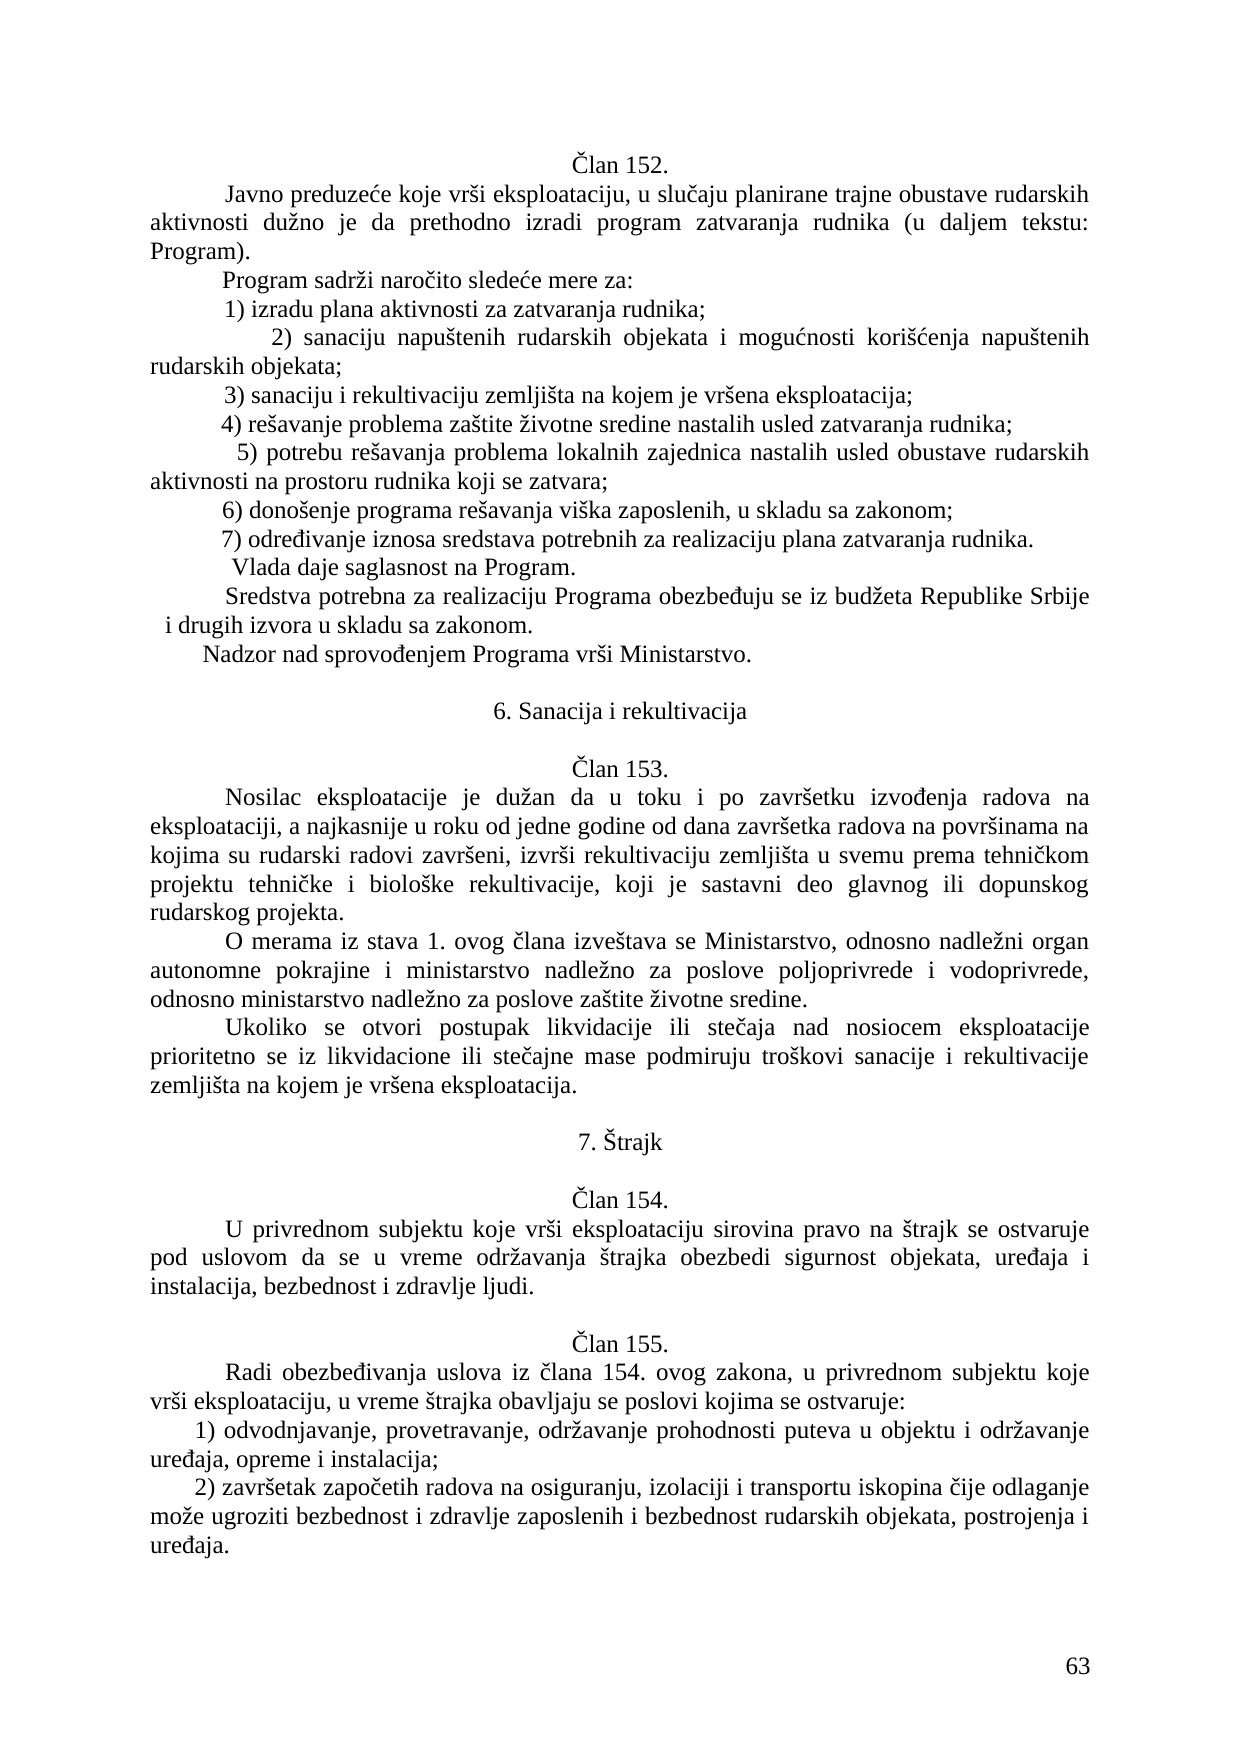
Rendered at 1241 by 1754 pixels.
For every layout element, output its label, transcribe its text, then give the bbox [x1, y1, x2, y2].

text 1) izradu plana aktivnosti za zatvaranja rudnika; [197, 294, 1090, 322]
text Vlada daje saglasnost na Program. [150, 552, 1090, 581]
text 6. Sanacija i rekultivacija [150, 696, 1090, 725]
text Član 153. [150, 754, 1090, 782]
text Nadzor nad sprovođenjem Programa vrši Ministarstvo. [150, 639, 1090, 667]
text 1) odvodnjavanje, provetravanje, održavanje prohodnosti puteva u objektu i održavanje uređaja, opreme i instalacija; [150, 1415, 1090, 1472]
text Ukoliko se otvori postupak likvidacije ili stečaja nad nosiocem eksploatacije prioritetno se iz likvidacione ili stečajne mase podmiruju troškovi sanacije i rekultivacije zemljišta na kojem je vršena eksploatacija. [150, 1012, 1090, 1099]
text Program sadrži naročito sledeće mere za: [150, 265, 1090, 294]
text 3) sanaciju i rekultivaciju zemljišta na kojem je vršena eksploatacija; [197, 380, 1090, 409]
text Član 155. [150, 1329, 1090, 1357]
text Nosilac eksploatacije je dužan da u toku i po završetku izvođenja radova na eksploataciji, a najkasnije u roku od jedne godine od dana završetka radova na površinama na kojima su rudarski radovi završeni, izvrši rekultivaciju zemljišta u svemu prema tehničkom projektu tehničke i biološke rekultivacije, koji je sastavni deo glavnog ili dopunskog rudarskog projekta. [150, 782, 1090, 926]
text O merama iz stava 1. ovog člana izveštava se Ministarstvo, odnosno nadležni organ autonomne pokrajine i ministarstvo nadležno za poslove poljoprivrede i vodoprivrede, odnosno ministarstvo nadležno za poslove zaštite životne sredine. [150, 926, 1090, 1012]
text 6) donošenje programa rešavanja viška zaposlenih, u skladu sa zakonom; [197, 495, 1090, 524]
text 2) završetak započetih radova na osiguranju, izolaciji i transportu iskopina čije odlaganje može ugroziti bezbednost i zdravlje zaposlenih i bezbednost rudarskih objekata, postrojenja i uređaja. [150, 1472, 1090, 1559]
text 5) potrebu rešavanja problema lokalnih zajednica nastalih usled obustave rudarskih aktivnosti na prostoru rudnika koji se zatvara; [150, 437, 1090, 495]
text Sredstva potrebna za realizaciju Programa obezbeđuju se iz budžeta Republike Srbije i drugih izvora u skladu sa zakonom. [135, 581, 1090, 639]
text Radi obezbeđivanja uslova iz člana 154. ovog zakona, u privrednom subjektu koje vrši eksploataciju, u vreme štrajka obavljaju se poslovi kojima se ostvaruje: [150, 1357, 1090, 1415]
text 4) rešavanje problema zaštite životne sredine nastalih usled zatvaranja rudnika; [150, 409, 1090, 437]
text U privrednom subjektu koje vrši eksploataciju sirovina pravo na štrajk se ostvaruje pod uslovom da se u vreme održavanja štrajka obezbedi sigurnost objekata, uređaja i instalacija, bezbednost i zdravlje ljudi. [150, 1214, 1090, 1300]
text 7. Štrajk [150, 1127, 1090, 1156]
text Član 154. [150, 1185, 1090, 1214]
text 2) sanaciju napuštenih rudarskih objekata i mogućnosti korišćenja napuštenih rudarskih objekata; [150, 322, 1090, 380]
text Javno preduzeće koje vrši eksploataciju, u slučaju planirane trajne obustave rudarskih aktivnosti dužno je da prethodno izradi program zatvaranja rudnika (u daljem tekstu: Program). [150, 179, 1090, 265]
text Član 152. [150, 150, 1090, 179]
text 7) određivanje iznosa sredstava potrebnih za realizaciju plana zatvaranja rudnika. [150, 524, 1090, 552]
